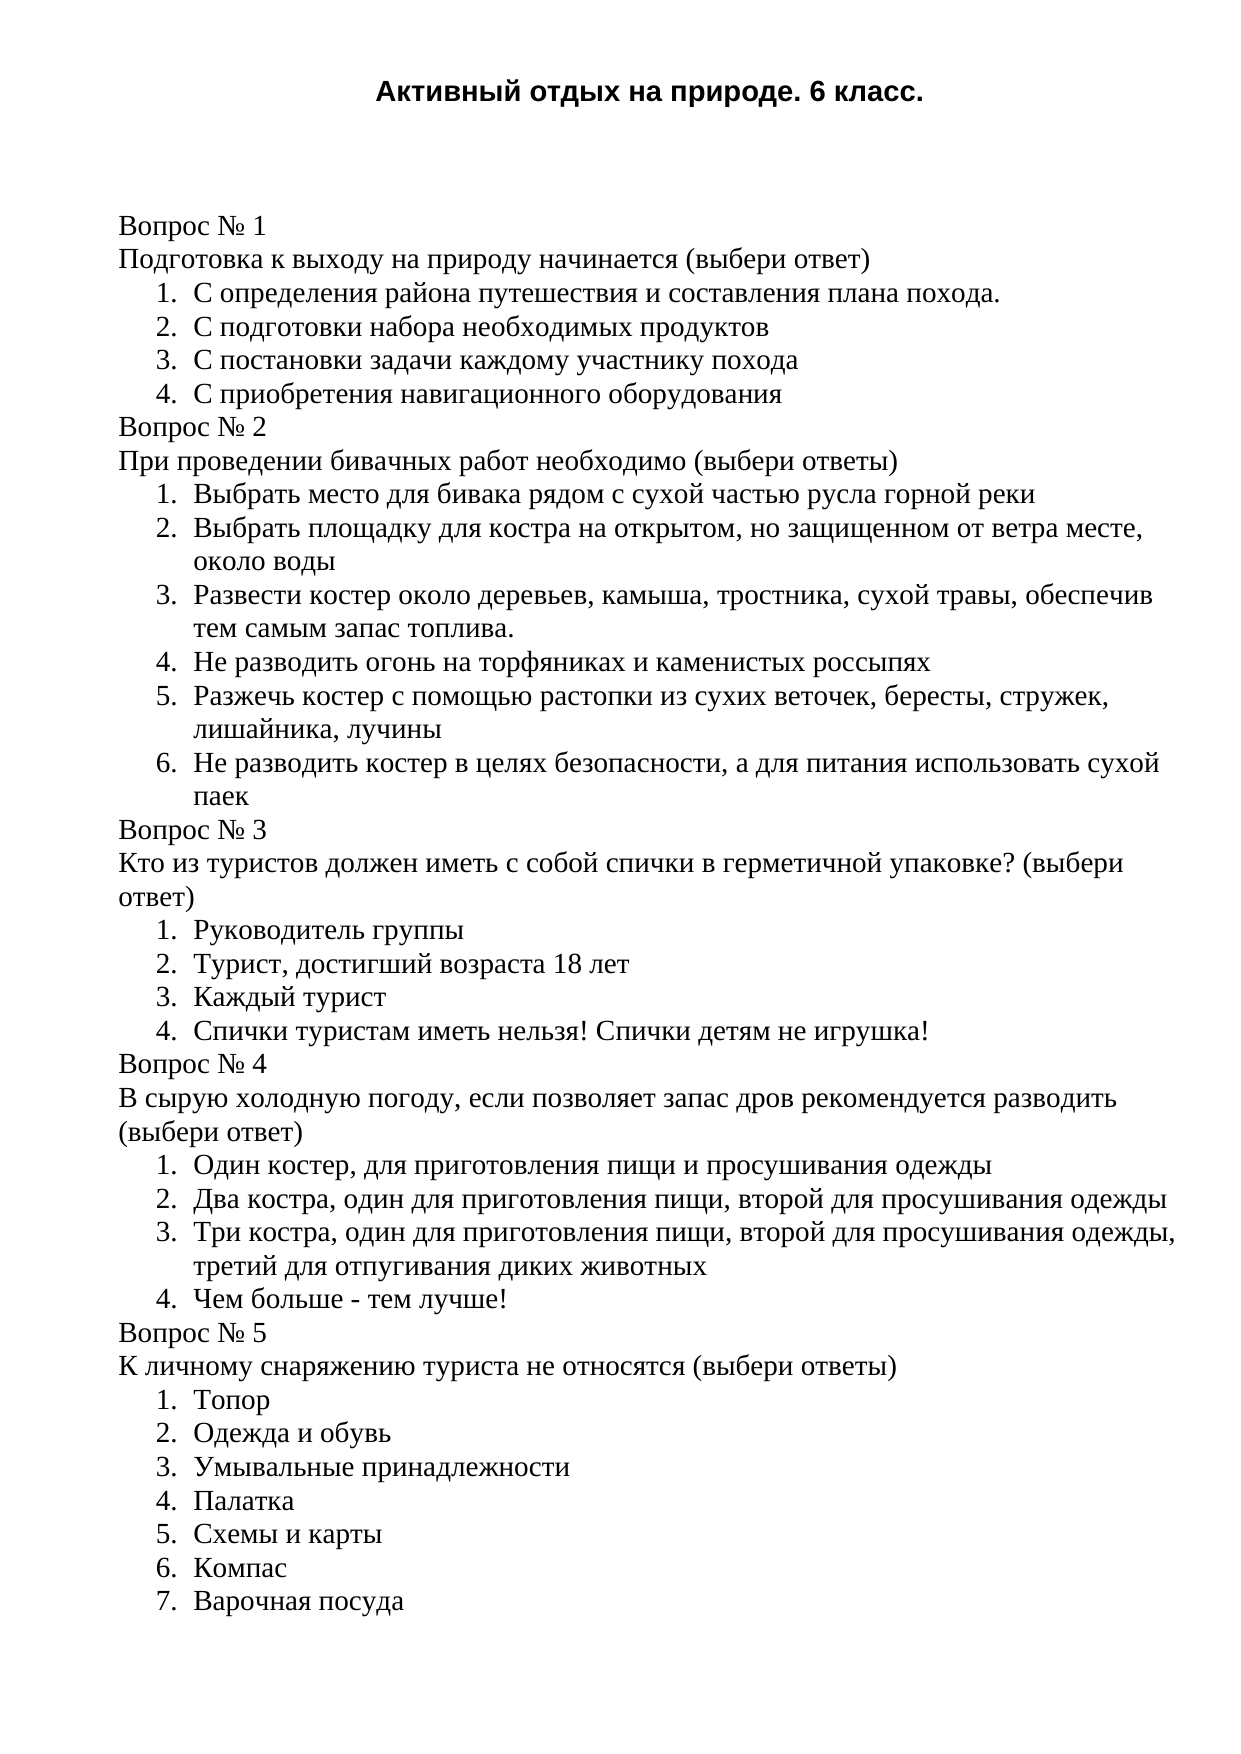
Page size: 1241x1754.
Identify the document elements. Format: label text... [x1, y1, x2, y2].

text Вопрос № 4 [118, 1047, 1181, 1080]
list С подготовки набора необходимых продуктов [156, 309, 1181, 342]
list Чем больше - тем лучше! [156, 1281, 1181, 1315]
text Вопрос № 1 [118, 208, 1181, 242]
list Не разводить огонь на торфяниках и каменистых россыпях [156, 644, 1181, 678]
text Вопрос № 5 [118, 1315, 1181, 1348]
list С определения района путешествия и составления плана похода. [156, 275, 1181, 309]
list Разжечь костер с помощью растопки из сухих веточек, бересты, стружек, лишайника, лучины [156, 678, 1181, 745]
text При проведении бивачных работ необходимо (выбери ответы) [118, 443, 1181, 476]
list Выбрать площадку для костра на открытом, но защищенном от ветра месте, около воды [156, 510, 1181, 577]
text В сырую холодную погоду, если позволяет запас дров рекомендуется разводить (выбери ответ) [118, 1080, 1181, 1147]
list Топор [156, 1382, 1181, 1416]
list Схемы и карты [156, 1516, 1181, 1550]
list Не разводить костер в целях безопасности, а для питания использовать сухой паек [156, 745, 1181, 812]
list Развести костер около деревьев, камыша, тростника, сухой травы, обеспечив тем самым запас топлива. [156, 577, 1181, 644]
list Компас [156, 1550, 1181, 1583]
text Активный отдых на природе. 6 класс. [118, 74, 1181, 107]
list Руководитель группы [156, 912, 1181, 946]
list Спички туристам иметь нельзя! Спички детям не игрушка! [156, 1013, 1181, 1047]
list Каждый турист [156, 979, 1181, 1013]
list Одежда и обувь [156, 1416, 1181, 1449]
list Палатка [156, 1483, 1181, 1516]
text К личному снаряжению туриста не относятся (выбери ответы) [118, 1348, 1181, 1382]
list Три костра, один для приготовления пищи, второй для просушивания одежды, третий для отпугивания диких животных [156, 1214, 1181, 1281]
text Вопрос № 3 [118, 812, 1181, 845]
text Вопрос № 2 [118, 409, 1181, 443]
list С приобретения навигационного оборудования [156, 376, 1181, 409]
text Подготовка к выходу на природу начинается (выбери ответ) [118, 242, 1181, 275]
text Кто из туристов должен иметь с собой спички в герметичной упаковке? (выбери ответ) [118, 845, 1181, 912]
list Выбрать место для бивака рядом с сухой частью русла горной реки [156, 476, 1181, 510]
list Один костер, для приготовления пищи и просушивания одежды [156, 1147, 1181, 1181]
list Турист, достигший возраста 18 лет [156, 946, 1181, 979]
list Умывальные принадлежности [156, 1449, 1181, 1483]
list С постановки задачи каждому участнику похода [156, 342, 1181, 376]
list Два костра, один для приготовления пищи, второй для просушивания одежды [156, 1181, 1181, 1214]
list Варочная посуда [156, 1583, 1181, 1617]
